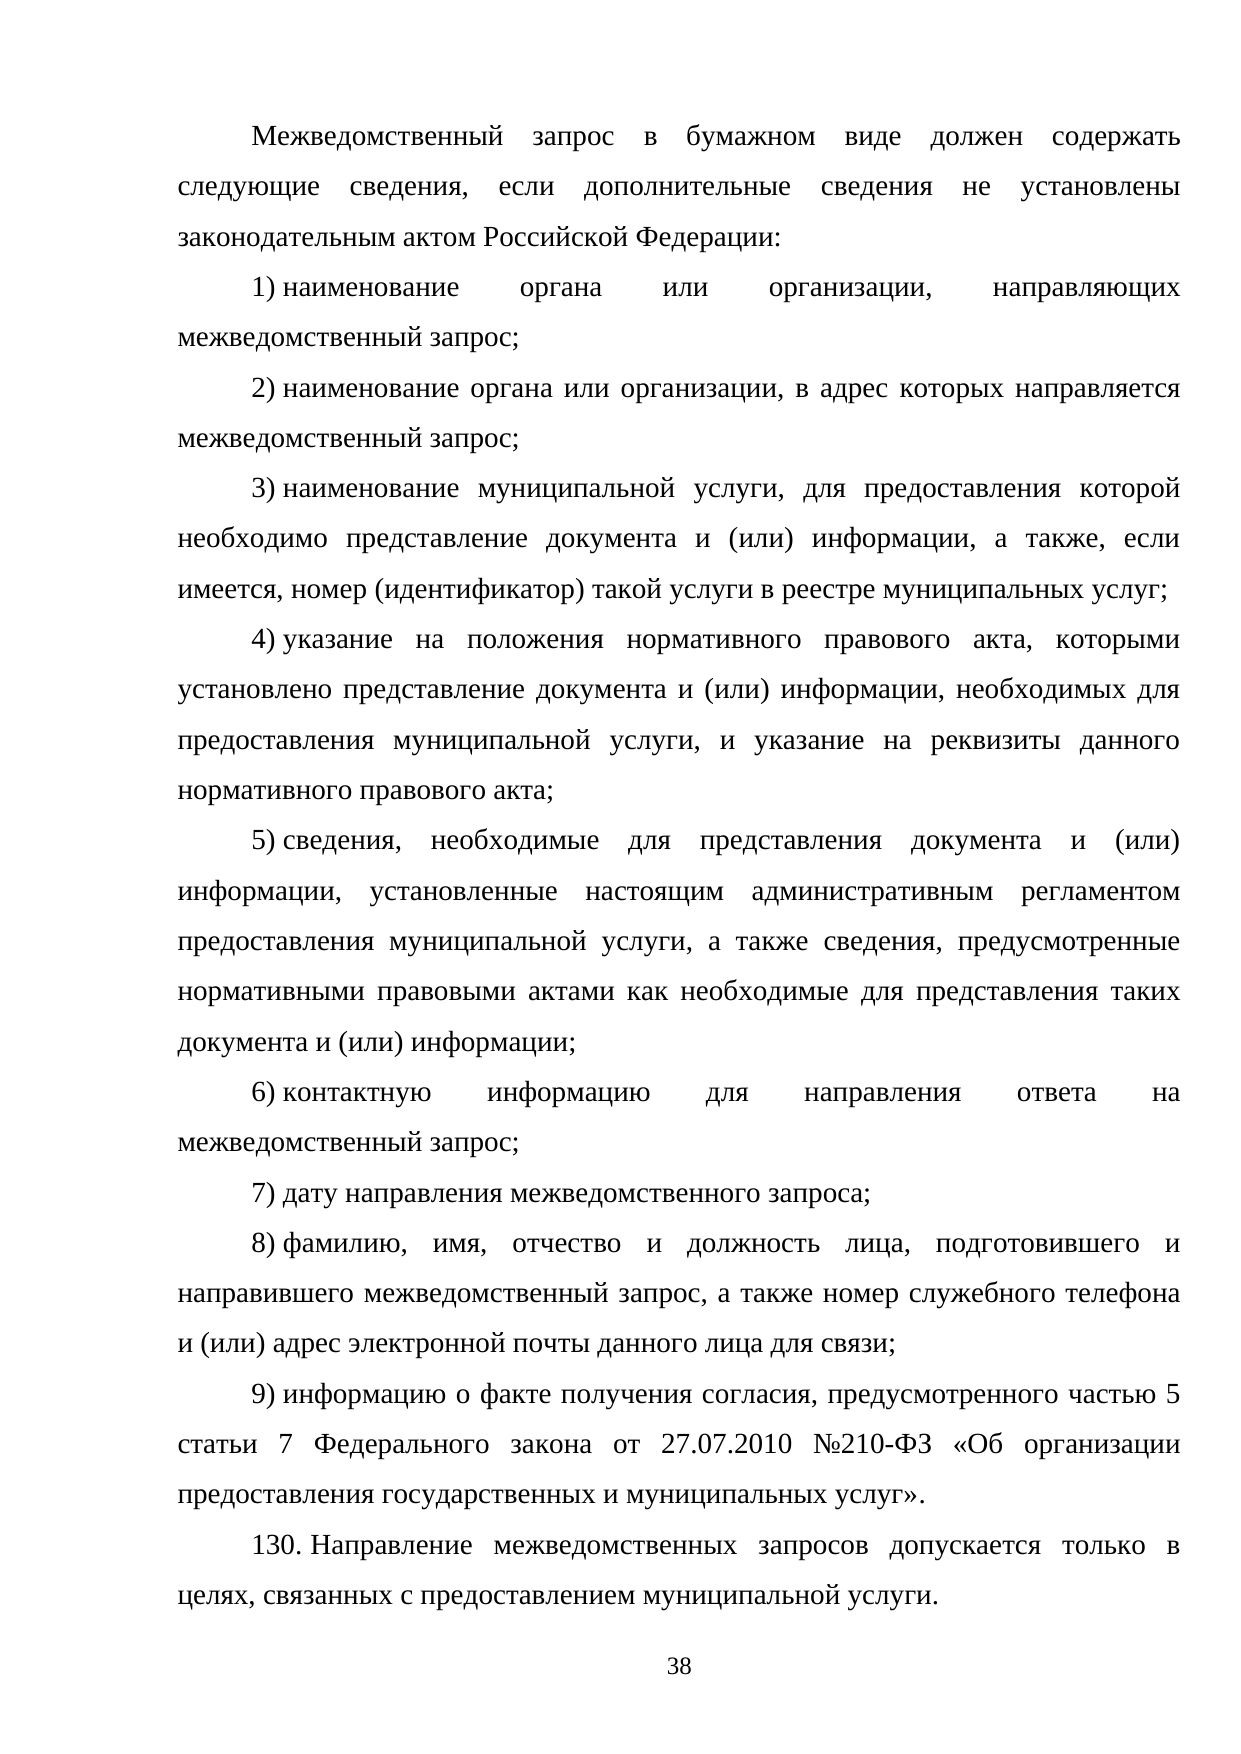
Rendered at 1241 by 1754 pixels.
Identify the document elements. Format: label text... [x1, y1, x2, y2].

text 9) информацию о факте получения согласия, предусмотренного частью 5 статьи 7 Федерального закона от 27.07.2010 №210-ФЗ «Об организации предоставления государственных и муниципальных услуг». [177, 1376, 1181, 1510]
text 4) указание на положения нормативного правового акта, которыми установлено представление документа и (или) информации, необходимых для предоставления муниципальной услуги, и указание на реквизиты данного нормативного правового акта; [177, 621, 1181, 806]
text 7) дату направления межведомственного запроса; [177, 1175, 1181, 1208]
text 2) наименование органа или организации, в адрес которых направляется межведомственный запрос; [177, 370, 1181, 453]
text 3) наименование муниципальной услуги, для предоставления которой необходимо представление документа и (или) информации, а также, если имеется, номер (идентификатор) такой услуги в реестре муниципальных услуг; [177, 470, 1181, 604]
list Направление межведомственных запросов допускается только в целях, связанных с предоставлением муниципальной услуги. [177, 1527, 1181, 1611]
text 1) наименование органа или организации, направляющих межведомственный запрос; [177, 269, 1181, 353]
text 5) сведения, необходимые для представления документа и (или) информации, установленные настоящим административным регламентом предоставления муниципальной услуги, а также сведения, предусмотренные нормативными правовыми актами как необходимые для представления таких документа и (или) информации; [177, 822, 1181, 1057]
text 6) контактную информацию для направления ответа на межведомственный запрос; [177, 1074, 1181, 1158]
text Межведомственный запрос в бумажном виде должен содержать следующие сведения, если дополнительные сведения не установлены законодательным актом Российской Федерации: [177, 118, 1181, 252]
text 8) фамилию, имя, отчество и должность лица, подготовившего и направившего межведомственный запрос, а также номер служебного телефона и (или) адрес электронной почты данного лица для связи; [177, 1225, 1181, 1359]
